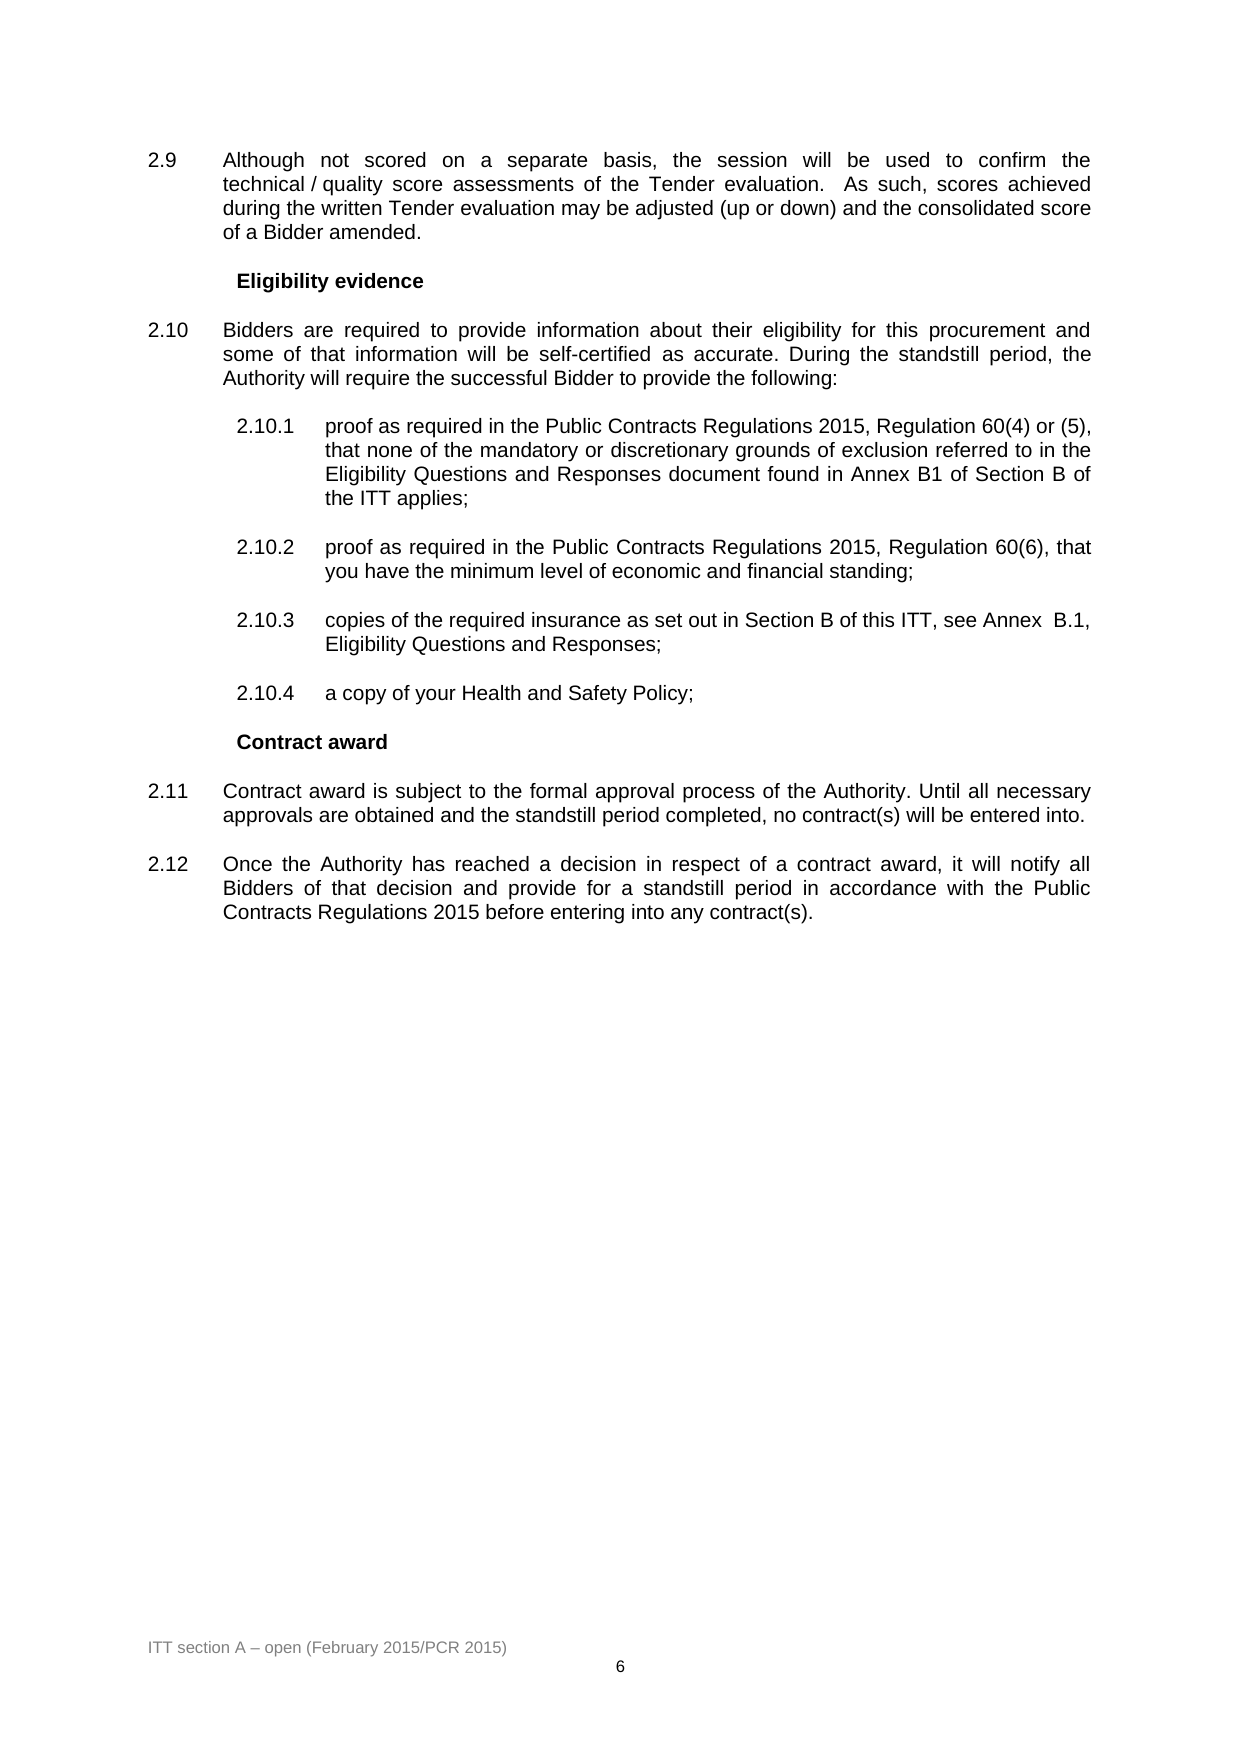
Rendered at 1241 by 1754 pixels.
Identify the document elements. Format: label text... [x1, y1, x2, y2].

subtitle Although not scored on a separate basis, the session will be used to confirm the technical / quality score assessments of the Tender evaluation. As such, scores achieved during the written Tender evaluation may be adjusted (up or down) and the consolidated score of a Bidder amended. [148, 148, 1092, 243]
subtitle copies of the required insurance as set out in Section B of this ITT, see Annex B.1, Eligibility Questions and Responses; [236, 608, 1092, 656]
text Contract award [236, 730, 1092, 754]
subtitle proof as required in the Public Contracts Regulations 2015, Regulation 60(4) or (5), that none of the mandatory or discretionary grounds of exclusion referred to in the Eligibility Questions and Responses document found in Annex B1 of Section B of the ITT applies; [236, 414, 1092, 510]
subtitle proof as required in the Public Contracts Regulations 2015, Regulation 60(6), that you have the minimum level of economic and financial standing; [236, 535, 1092, 583]
subtitle Bidders are required to provide information about their eligibility for this procurement and some of that information will be self-certified as accurate. During the standstill period, the Authority will require the successful Bidder to provide the following: [148, 317, 1092, 389]
subtitle Eligibility evidence [236, 268, 1092, 292]
subtitle a copy of your Health and Safety Policy; [236, 681, 1092, 705]
subtitle Once the Authority has reached a decision in respect of a contract award, it will notify all Bidders of that decision and provide for a standstill period in accordance with the Public Contracts Regulations 2015 before entering into any contract(s). [148, 852, 1092, 924]
subtitle Contract award is subject to the formal approval process of the Authority. Until all necessary approvals are obtained and the standstill period completed, no contract(s) will be entered into. [148, 779, 1092, 827]
